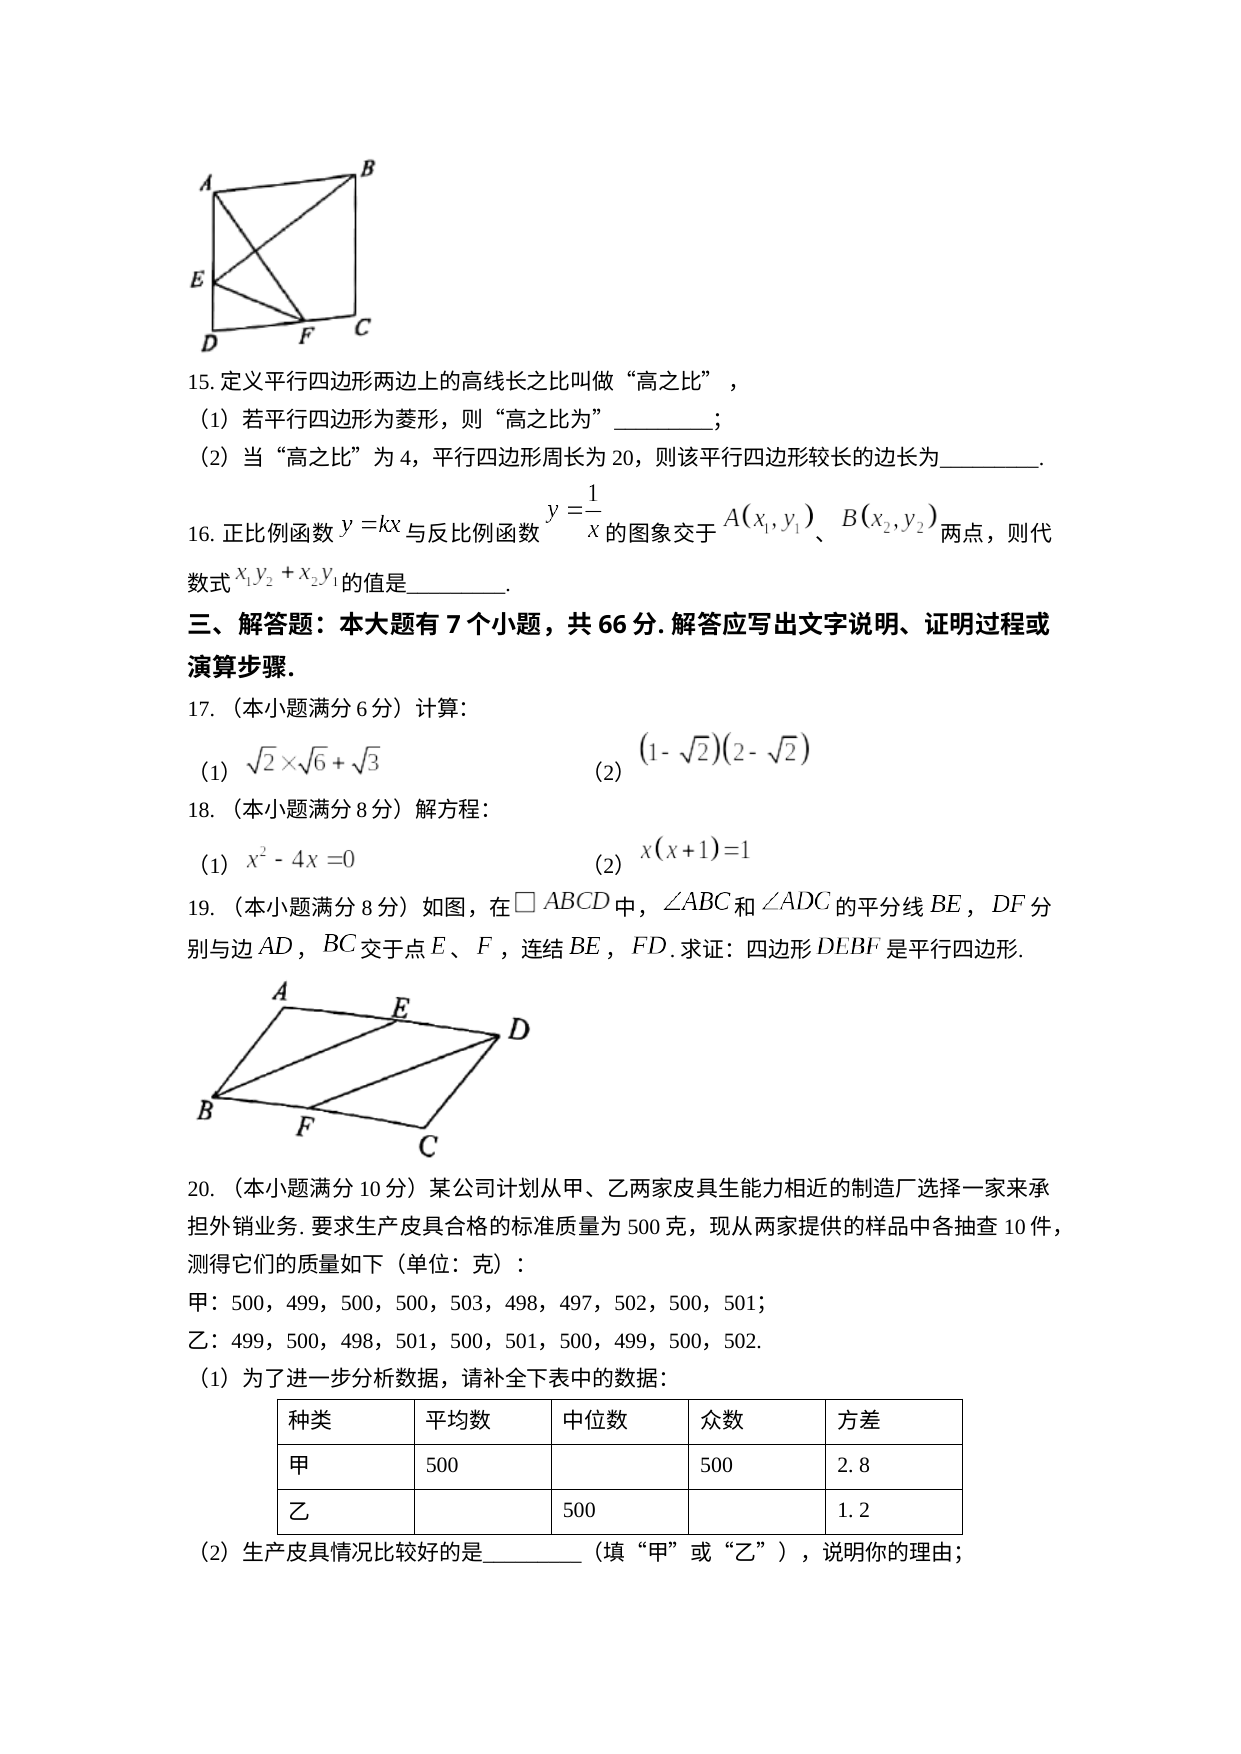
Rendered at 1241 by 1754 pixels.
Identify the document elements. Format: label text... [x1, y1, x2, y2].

table_cell [415, 1490, 551, 1534]
table_header 平均数 [415, 1400, 551, 1444]
text 16. 正比例函数与反比例函数的图象交于、两点，则代数式的值是_________. [187, 477, 1053, 598]
text （1） （2） [187, 830, 1053, 879]
text 20. （本小题满分10分）某公司计划从甲、乙两家皮具生能力相近的制造厂选择一家来承担外销业务. 要求生产皮具合格的标准质量为500克，现从两家提供的样品中各抽查10件，测得它们的质量如下（单位：克）： [187, 1171, 1053, 1278]
picture [187, 150, 383, 359]
text 19. （本小题满分8分）如图，在中，和的平分线，分别与边，交于点、，连结，. 求证：四边形是平行四边形. [187, 886, 1053, 963]
text 乙：499，500，498，501，500，501，500，499，500，502. [187, 1323, 1053, 1354]
table_cell 甲 [278, 1445, 414, 1489]
table_cell [552, 1445, 688, 1489]
text （1） （2） [187, 729, 1053, 786]
table_cell [689, 1490, 825, 1534]
table_cell 500 [689, 1445, 825, 1489]
table_cell 500 [415, 1445, 551, 1489]
table_header 中位数 [552, 1400, 688, 1444]
table_cell 1. 2 [826, 1490, 962, 1534]
text （1）若平行四边形为菱形，则“高之比为”_________； [187, 402, 1053, 433]
text （1）为了进一步分析数据，请补全下表中的数据： [187, 1361, 1053, 1392]
table_cell 乙 [278, 1490, 414, 1534]
table_header 方差 [826, 1400, 962, 1444]
picture [187, 969, 535, 1166]
text 15. 定义平行四边形两边上的高线长之比叫做“高之比” ， [187, 364, 1053, 395]
text （2）生产皮具情况比较好的是_________（填“甲”或“乙”），说明你的理由； [187, 1535, 1053, 1567]
table_header 众数 [689, 1400, 825, 1444]
table_cell 500 [552, 1490, 688, 1534]
text 三、解答题：本大题有7个小题，共66分. 解答应写出文字说明、证明过程或演算步骤. [187, 604, 1053, 684]
text 17. （本小题满分6分）计算： [187, 691, 1053, 723]
table_cell 2. 8 [826, 1445, 962, 1489]
text 18. （本小题满分8分）解方程： [187, 792, 1053, 824]
table_header 种类 [278, 1400, 414, 1444]
text 甲：500，499，500，500，503，498，497，502，500，501； [187, 1285, 1053, 1316]
text （2）当“高之比”为4，平行四边形周长为20，则该平行四边形较长的边长为_________. [187, 439, 1053, 471]
